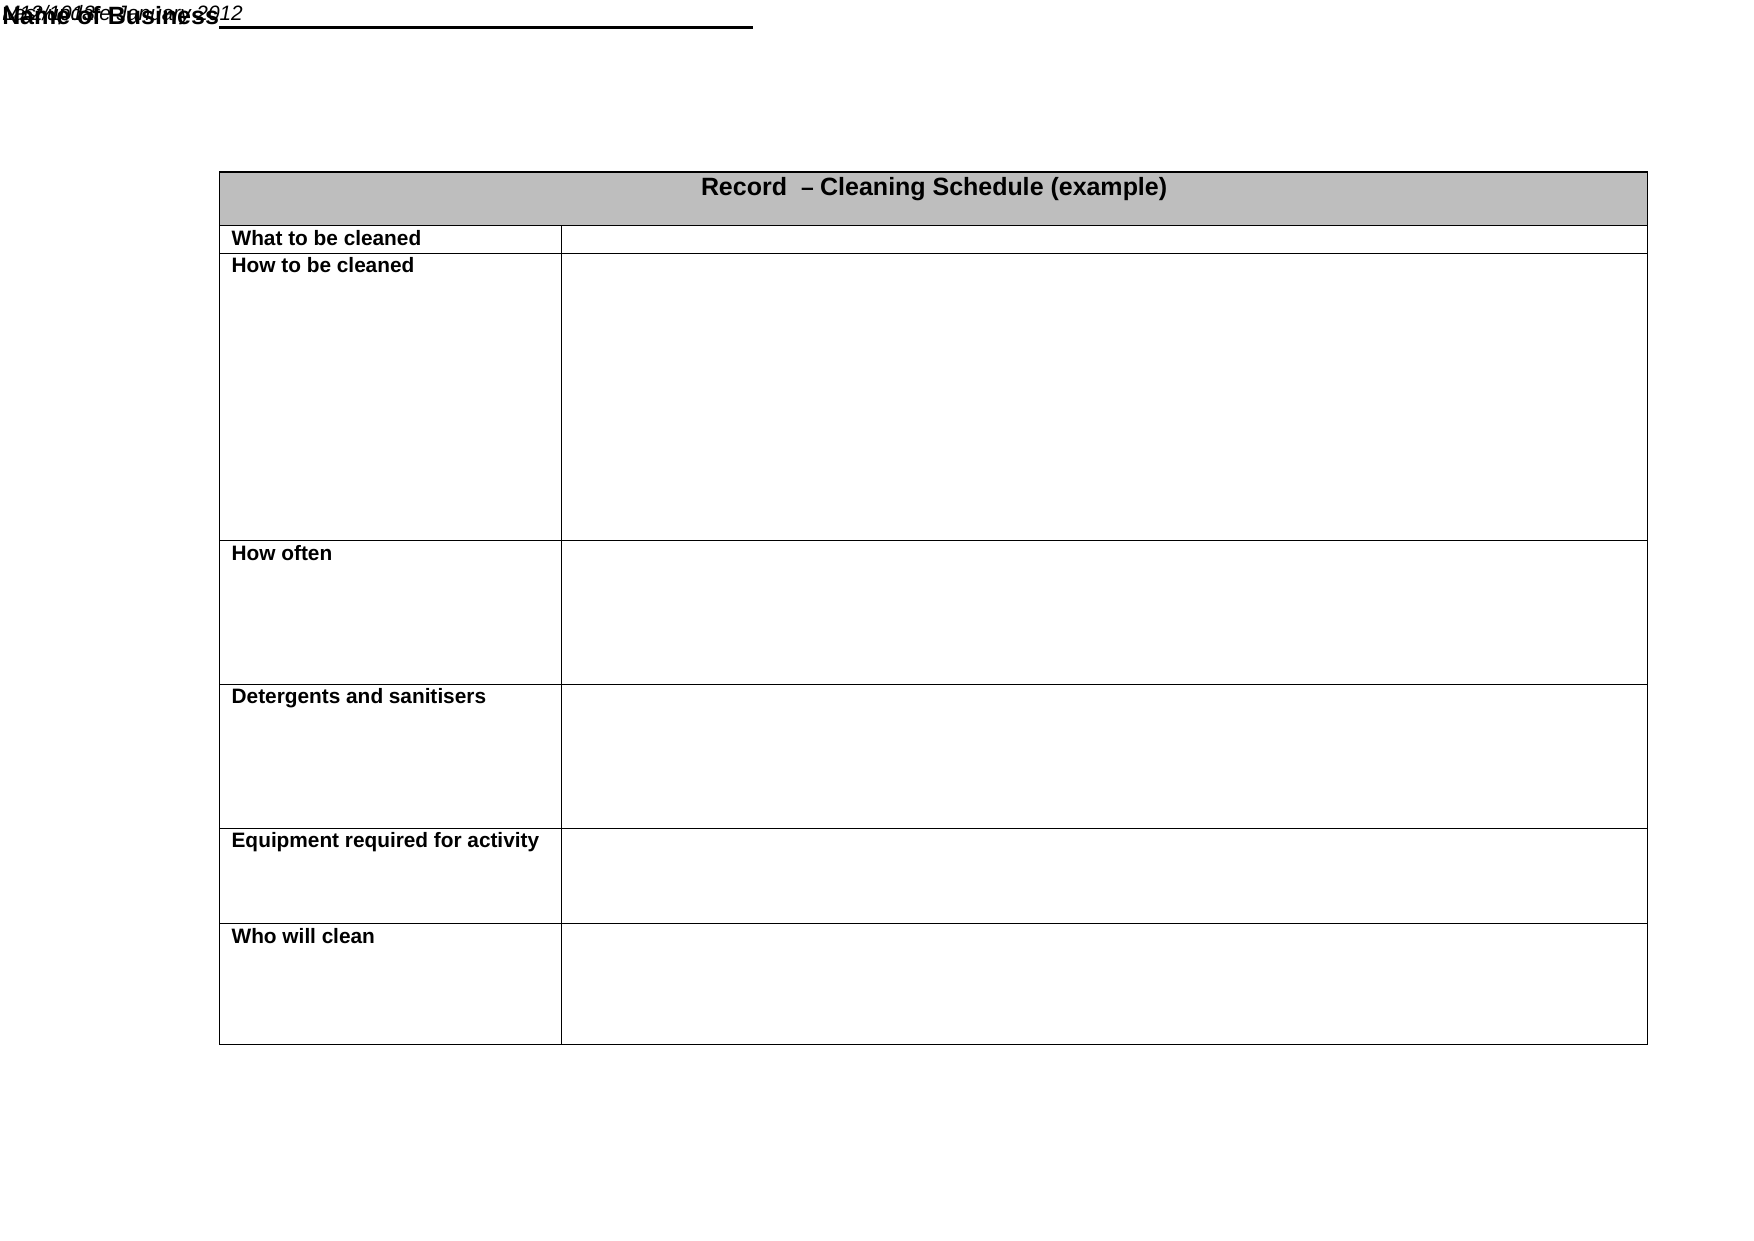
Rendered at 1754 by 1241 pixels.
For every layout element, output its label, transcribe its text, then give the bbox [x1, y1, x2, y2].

table_cell [562, 541, 1647, 684]
table_cell Equipment required for activity [220, 829, 561, 923]
table_header Record – Cleaning Schedule (example) [220, 173, 1647, 225]
table_cell [562, 924, 1647, 1044]
table_cell How to be cleaned [220, 254, 561, 540]
table_cell Who will clean [220, 924, 561, 1044]
table_cell [562, 254, 1647, 540]
table_cell [562, 685, 1647, 827]
table_cell [562, 226, 1647, 253]
table_cell Detergents and sanitisers [220, 685, 561, 827]
table_cell How often [220, 541, 561, 684]
table_cell [562, 829, 1647, 923]
table_cell What to be cleaned [220, 226, 561, 253]
